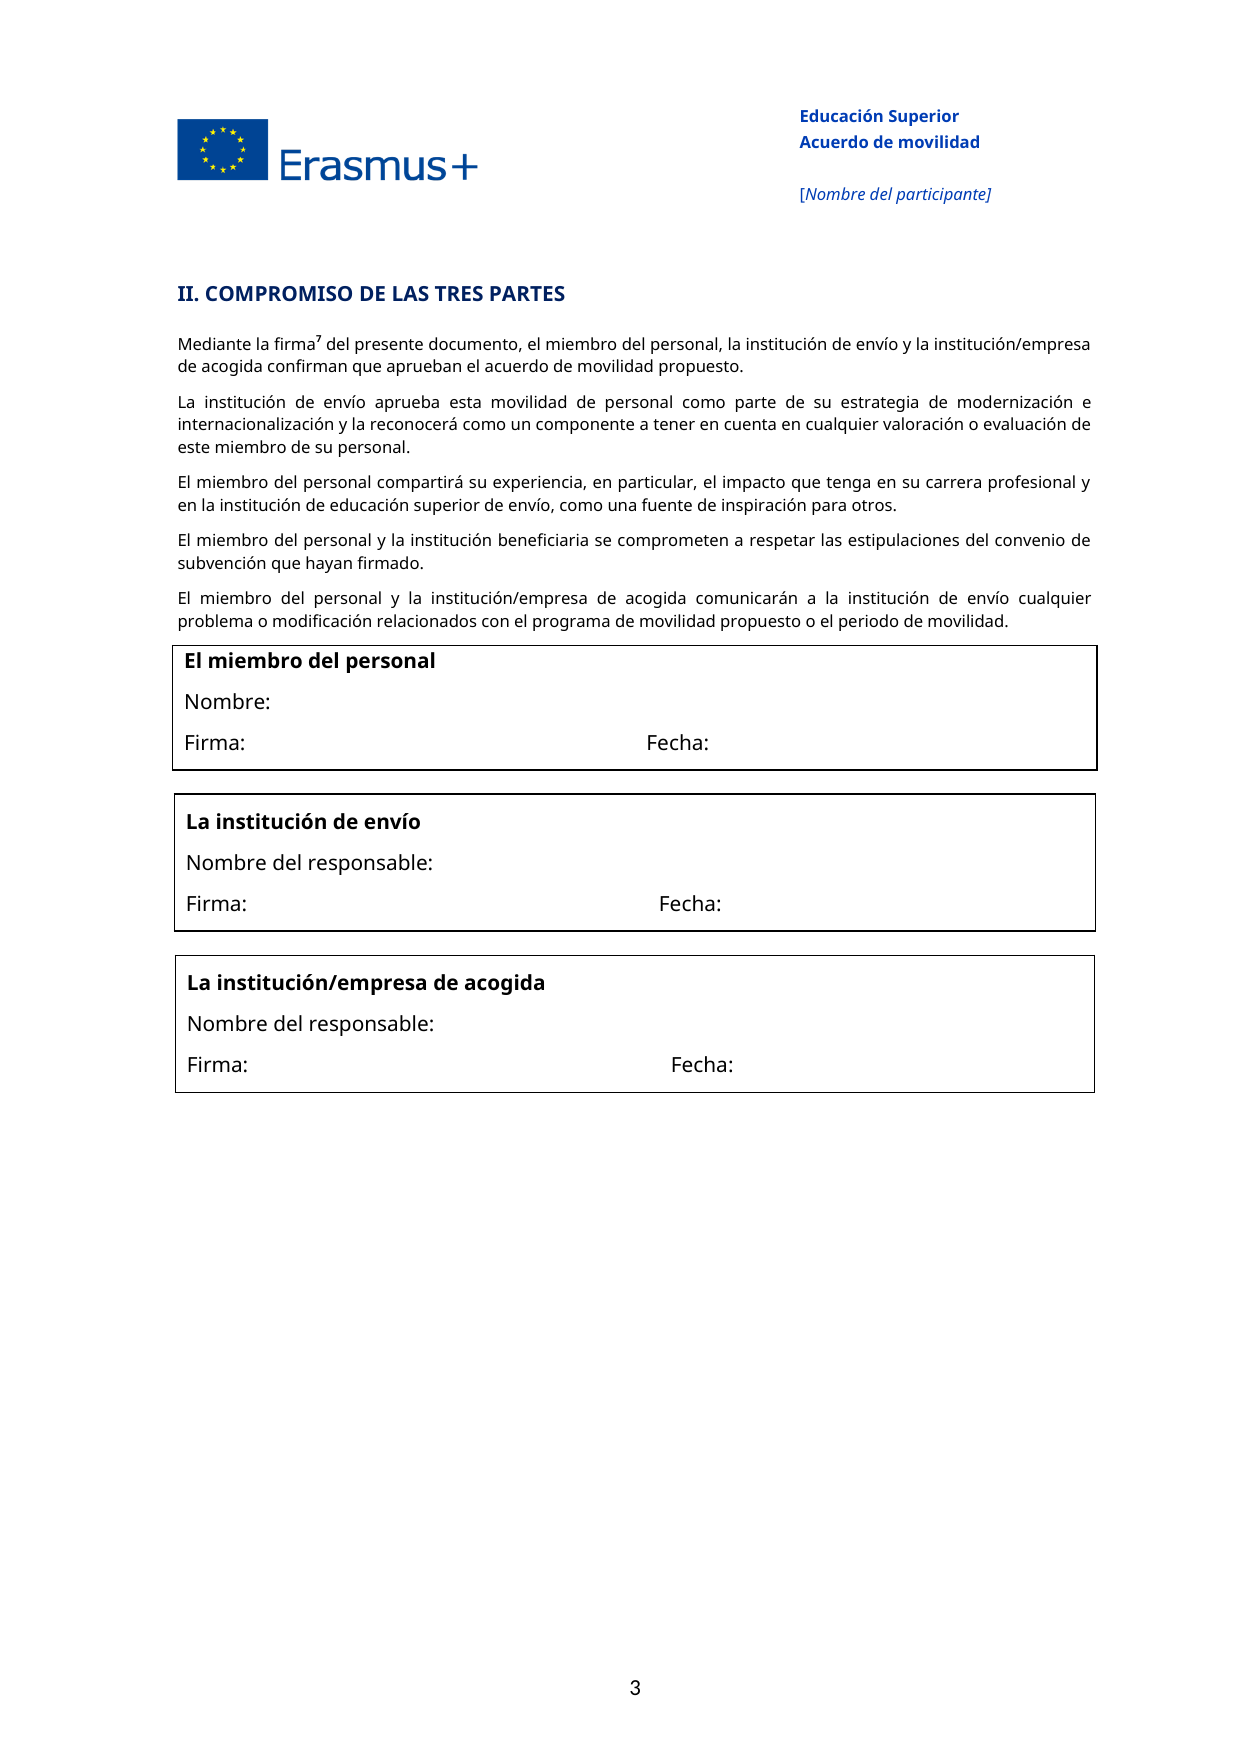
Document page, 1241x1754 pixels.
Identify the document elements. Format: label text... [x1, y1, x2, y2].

text El miembro del personal compartirá su experiencia, en particular, el impacto que tenga en su carrera profesional y en la institución de educación superior de envío, como una fuente de inspiración para otros. [177, 471, 1092, 516]
text Mediante la firma del presente documento, el miembro del personal, la institución de envío y la institución/empresa de acogida confirman que aprueban el acuerdo de movilidad propuesto. [177, 332, 1092, 378]
table_header El miembro del personal Nombre: Firma: Fecha: [173, 646, 1096, 769]
table_header La institución de envío Nombre del responsable: Firma: Fecha: [175, 795, 1095, 930]
picture [177, 119, 478, 181]
text II. COMPROMISO DE LAS TRES PARTES [177, 279, 1092, 307]
text El miembro del personal y la institución/empresa de acogida comunicarán a la institución de envío cualquier problema o modificación relacionados con el programa de movilidad propuesto o el periodo de movilidad. [177, 587, 1092, 632]
table_header La institución/empresa de acogida Nombre del responsable: Firma: Fecha: [176, 956, 1094, 1091]
text La institución de envío aprueba esta movilidad de personal como parte de su estrategia de modernización e internacionalización y la reconocerá como un componente a tener en cuenta en cualquier valoración o evaluación de este miembro de su personal. [177, 390, 1092, 458]
text El miembro del personal y la institución beneficiaria se comprometen a respetar las estipulaciones del convenio de subvención que hayan firmado. [177, 529, 1092, 574]
